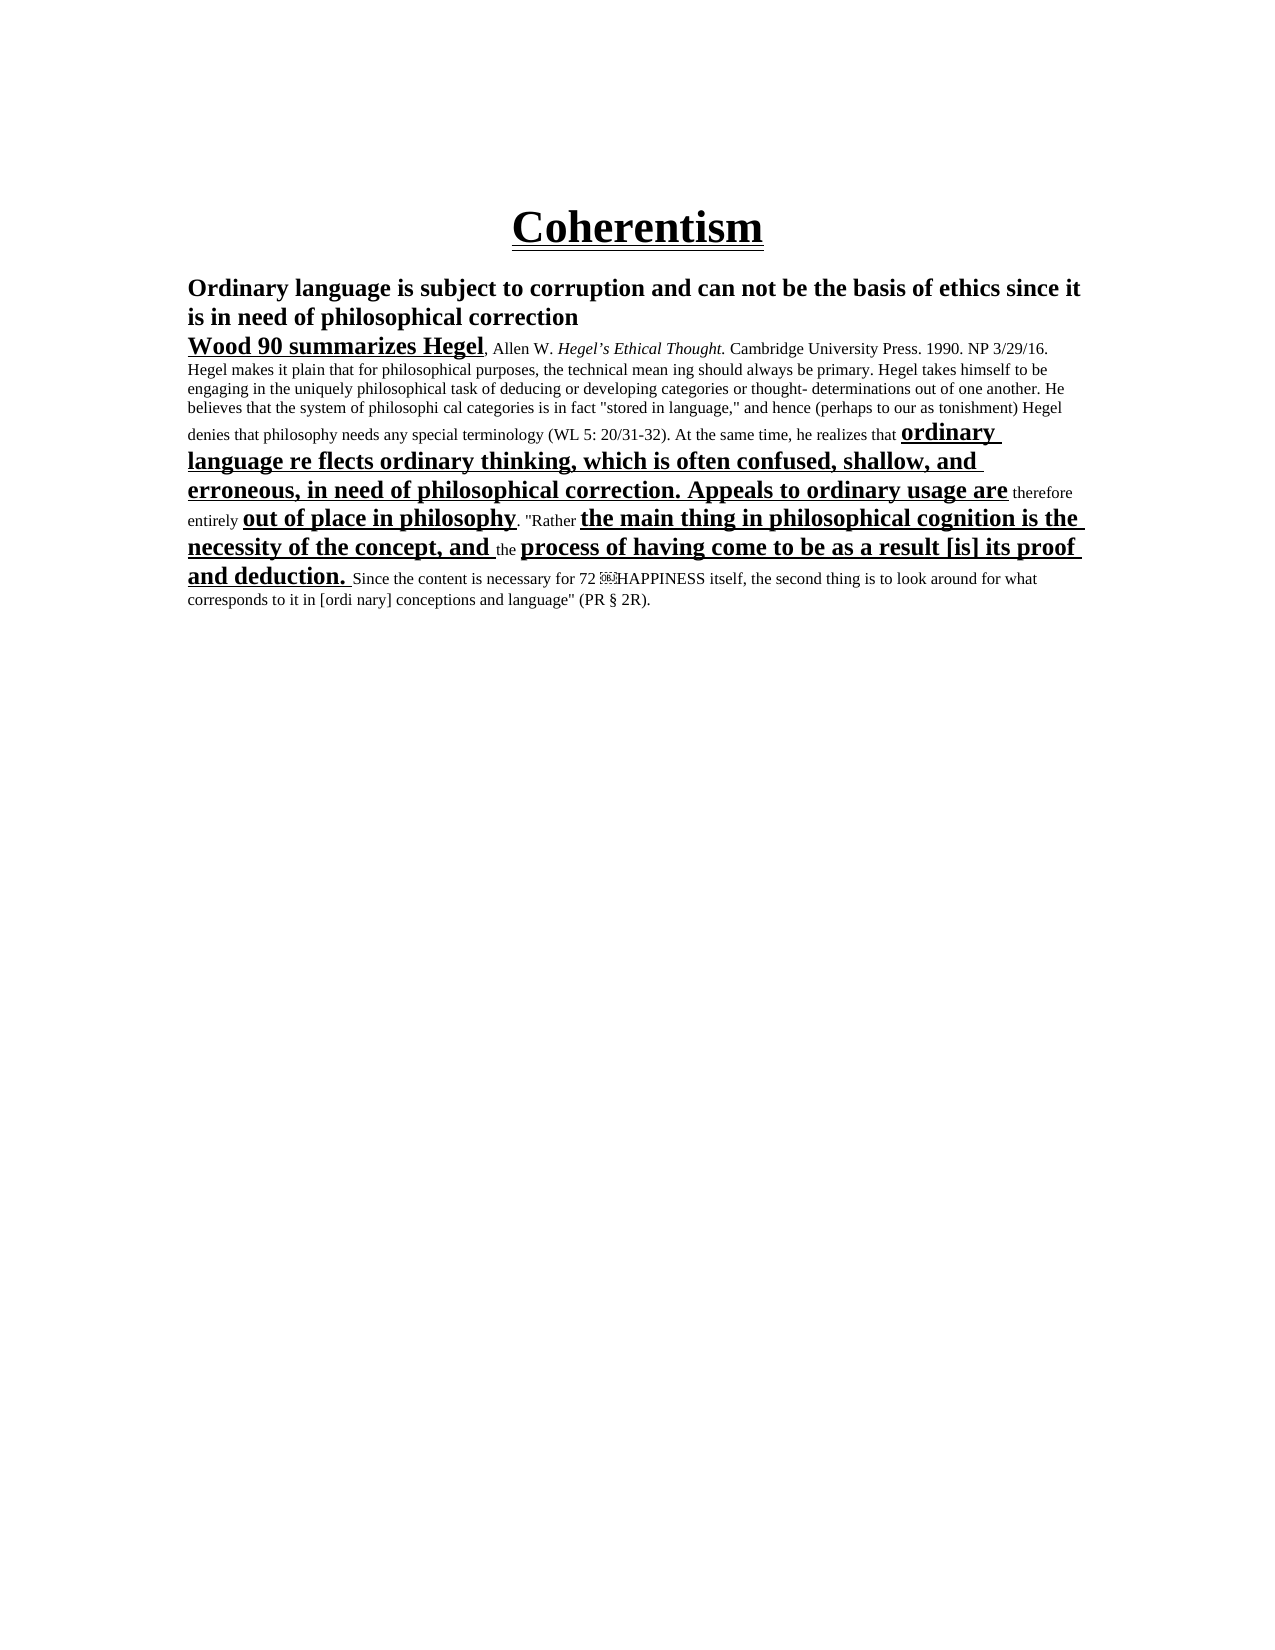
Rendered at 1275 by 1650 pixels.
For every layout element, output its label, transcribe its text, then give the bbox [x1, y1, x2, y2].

text Wood 90 summarizes Hegel, Allen W. Hegel’s Ethical Thought. Cambridge University Press. 1990. NP 3/29/16. [187, 331, 1087, 360]
subtitle Coherentism [187, 200, 1087, 253]
text Hegel makes it plain that for philosophical purposes, the technical mean­ ing should always be primary. Hegel takes himself to be engaging in the uniquely philosophical task of deducing or developing categories or thought- determinations out of one another. He believes that the system of philosophi­ cal categories is in fact "stored in language," and hence (perhaps to our as­ tonishment) Hegel denies that philosophy needs any special terminology (WL 5: 20/31-32). At the same time, he realizes that ordinary language re­ flects ordinary thinking, which is often confused, shallow, and erroneous, in need of philosophical correction. Appeals to ordinary usage are therefore entirely out of place in philosophy. "Rather the main thing in philosophical cognition is the necessity of the concept, and the process of having come to be as a result [is] its proof and deduction. Since the content is necessary for 72 ￼HAPPINESS itself, the second thing is to look around for what corresponds to it in [ordi­ nary] conceptions and language" (PR § 2R). [187, 360, 1087, 609]
subtitle Ordinary language is subject to corruption and can not be the basis of ethics since it is in need of philosophical correction [187, 273, 1087, 331]
